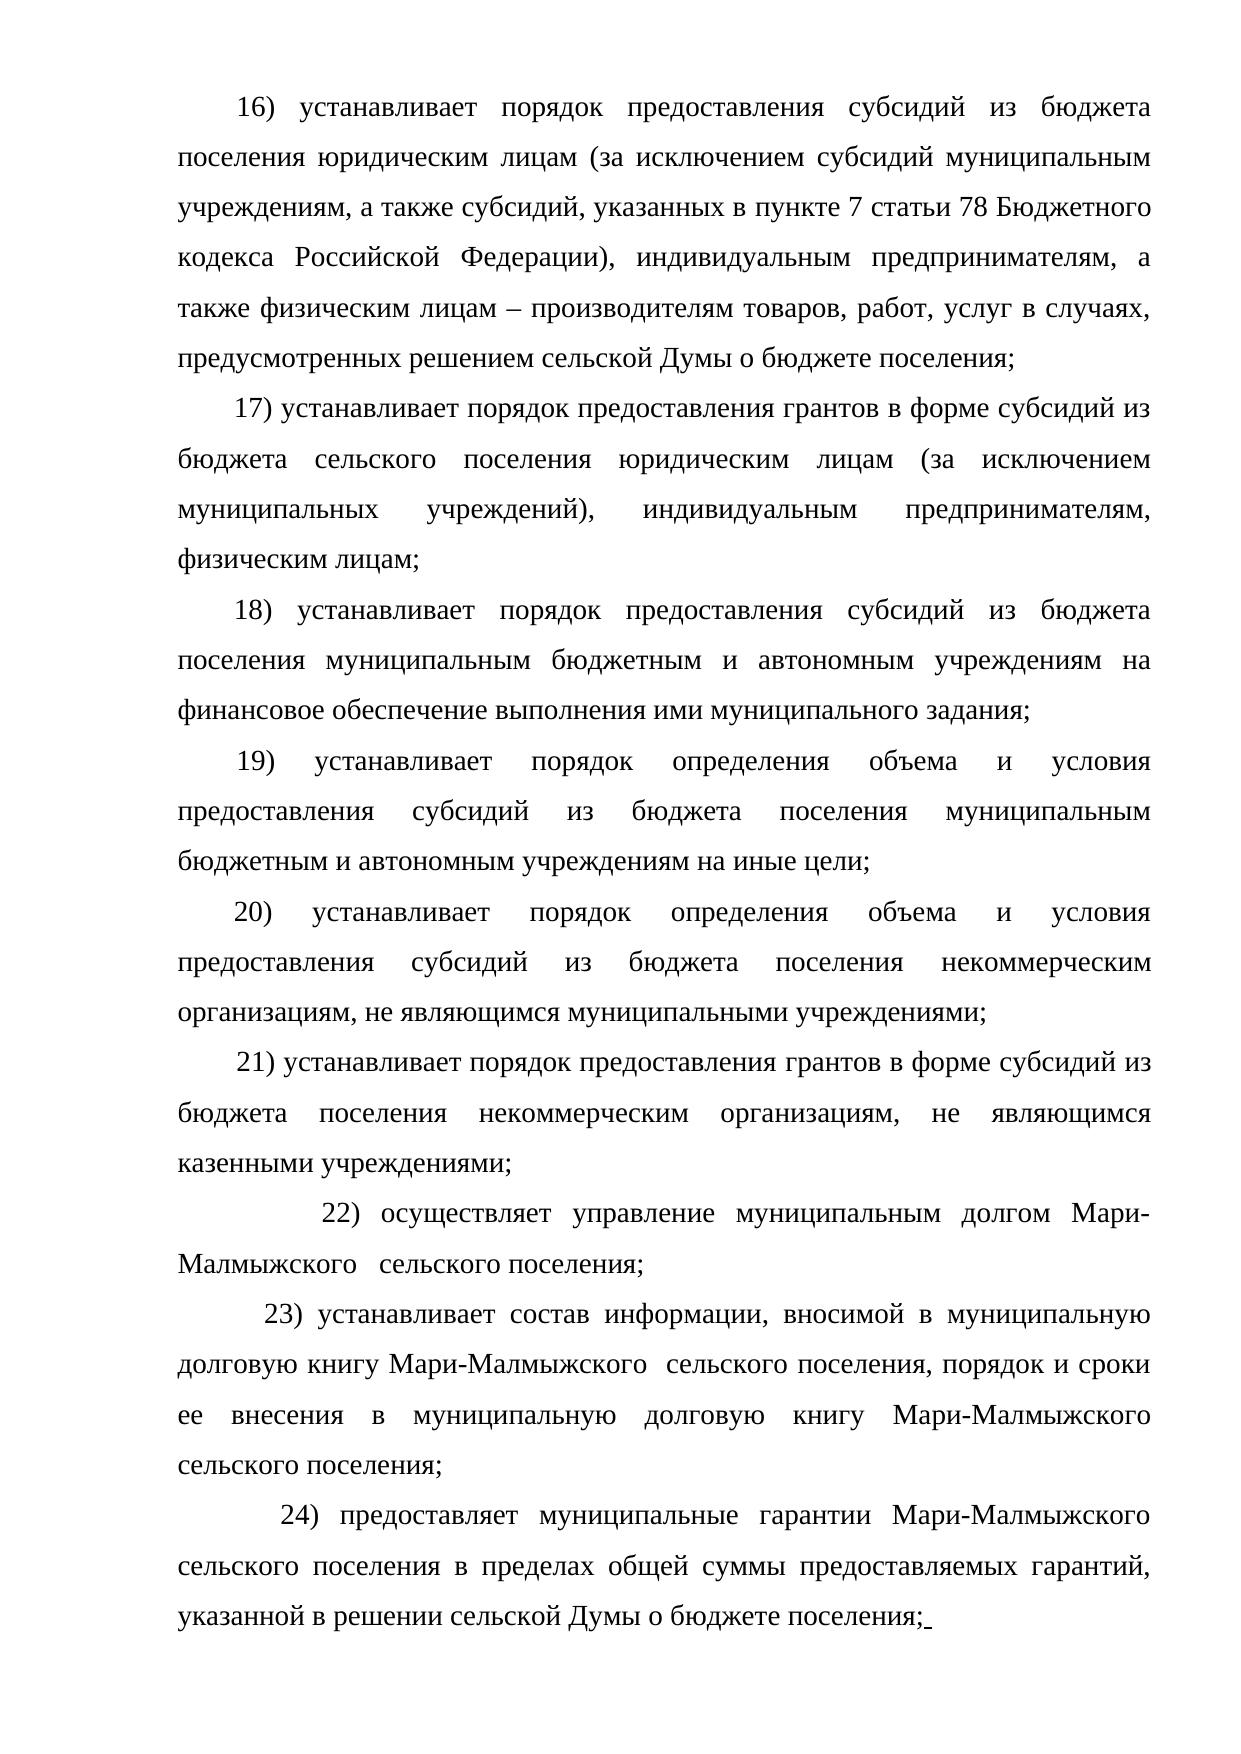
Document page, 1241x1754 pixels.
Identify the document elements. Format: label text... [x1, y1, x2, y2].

list 18) устанавливает порядок предоставления субсидий из бюджета поселения муниципальным бюджетным и автономным учреждениям на финансовое обеспечение выполнения ими муниципального задания; [177, 592, 1152, 726]
list 19) устанавливает порядок определения объема и условия предоставления субсидий из бюджета поселения муниципальным бюджетным и автономным учреждениям на иные цели; [177, 743, 1152, 877]
list 16) устанавливает порядок предоставления субсидий из бюджета поселения юридическим лицам (за исключением субсидий муниципальным учреждениям, а также субсидий, указанных в пункте 7 статьи 78 Бюджетного кодекса Российской Федерации), индивидуальным предпринимателям, а также физическим лицам – производителям товаров, работ, услуг в случаях, предусмотренных решением сельской Думы о бюджете поселения; [177, 89, 1152, 374]
list 22) осуществляет управление муниципальным долгом Мари-Малмыжского сельского поселения; [177, 1196, 1152, 1279]
list 24) предоставляет муниципальные гарантии Мари-Малмыжского сельского поселения в пределах общей суммы предоставляемых гарантий, указанной в решении сельской Думы о бюджете поселения; [177, 1497, 1152, 1632]
list 20) устанавливает порядок определения объема и условия предоставления субсидий из бюджета поселения некоммерческим организациям, не являющимся муниципальными учреждениями; [177, 894, 1152, 1028]
list 21) устанавливает порядок предоставления грантов в форме субсидий из бюджета поселения некоммерческим организациям, не являющимся казенными учреждениями; [177, 1044, 1152, 1179]
list 23) устанавливает состав информации, вносимой в муниципальную долговую книгу Мари-Малмыжского сельского поселения, порядок и сроки ее внесения в муниципальную долговую книгу Мари-Малмыжского сельского поселения; [177, 1296, 1152, 1481]
list 17) устанавливает порядок предоставления грантов в форме субсидий из бюджета сельского поселения юридическим лицам (за исключением муниципальных учреждений), индивидуальным предпринимателям, физическим лицам; [177, 391, 1152, 575]
